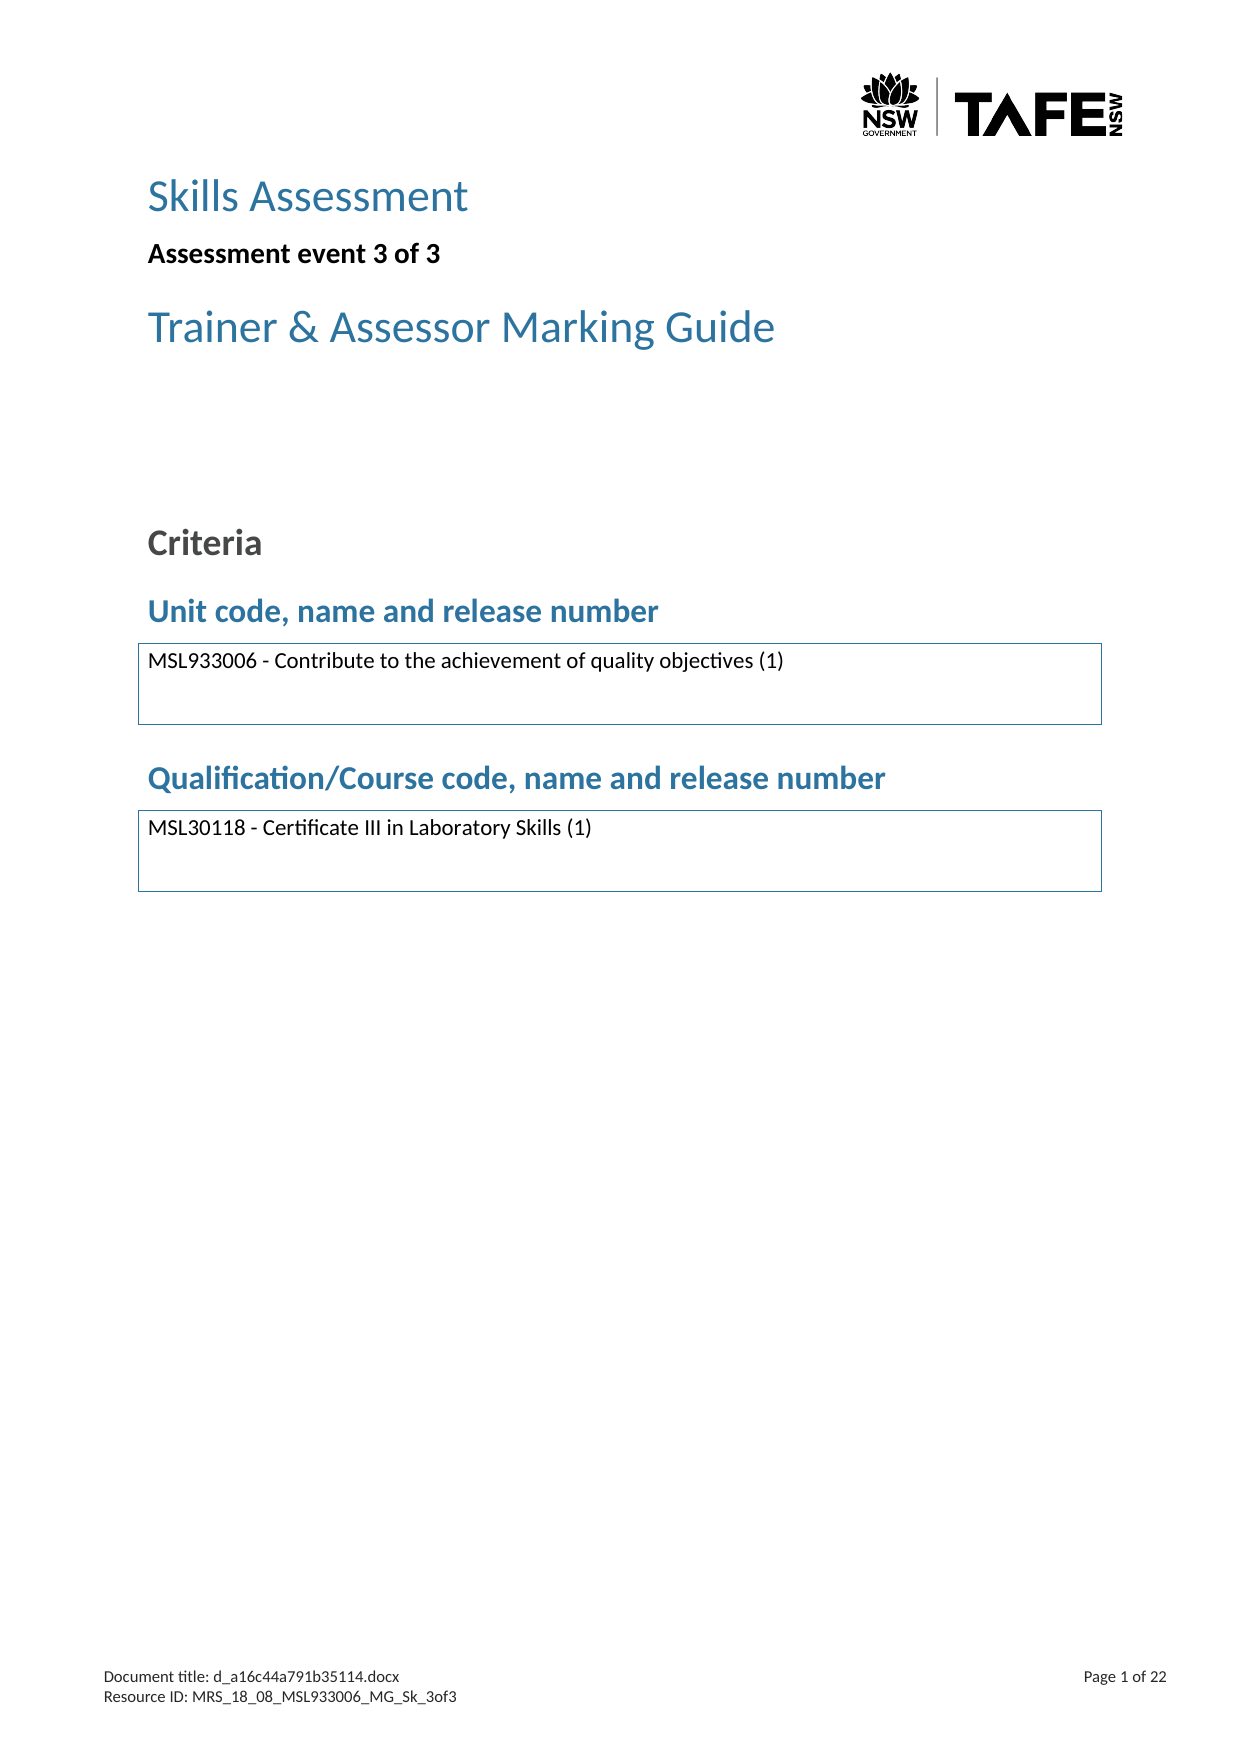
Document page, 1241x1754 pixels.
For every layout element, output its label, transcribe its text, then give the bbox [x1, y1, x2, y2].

subtitle Skills Assessment [148, 167, 1092, 222]
subtitle Criteria [148, 519, 1092, 565]
subtitle Unit code, name and release number [148, 590, 1092, 631]
subtitle Trainer & Assessor Marking Guide [148, 292, 1092, 354]
text MSL30118 - Certificate III in Laboratory Skills (1) [139, 811, 1101, 841]
picture [861, 71, 1123, 137]
text Assessment event 3 of 3 [148, 235, 1092, 271]
text MSL933006 - Contribute to the achievement of quality objectives (1) [139, 644, 1101, 674]
subtitle Qualification/Course code, name and release number [148, 757, 1092, 798]
